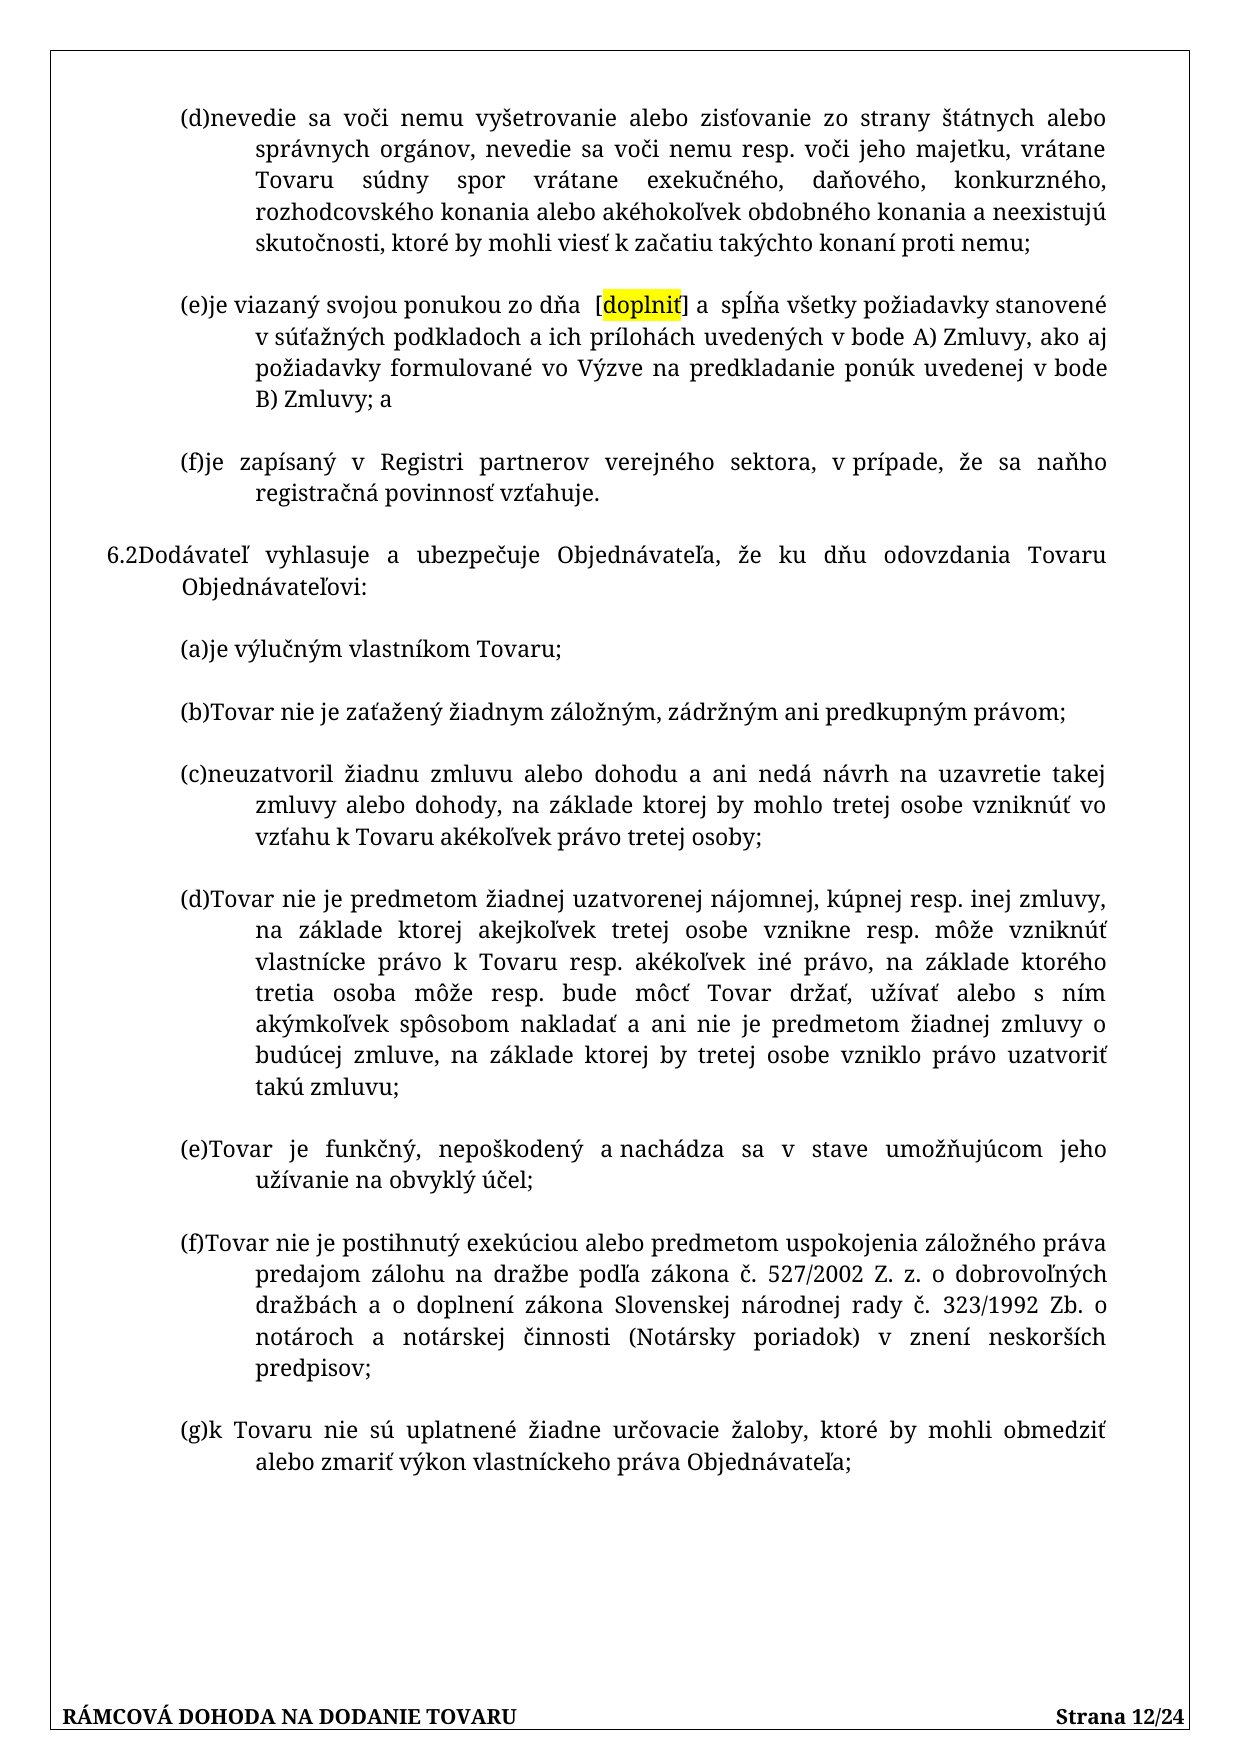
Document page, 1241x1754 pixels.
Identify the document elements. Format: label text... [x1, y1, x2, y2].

list Tovar nie je postihnutý exekúciou alebo predmetom uspokojenia záložného práva predajom zálohu na dražbe podľa zákona č. 527/2002 Z. z. o dobrovoľných dražbách a o doplnení zákona Slovenskej národnej rady č. 323/1992 Zb. o notároch a notárskej činnosti (Notársky poriadok) v znení neskorších predpisov; [180, 1227, 1108, 1383]
list je zapísaný v Registri partnerov verejného sektora, v prípade, že sa naňho registračná povinnosť vzťahuje. [180, 446, 1108, 508]
list nevedie sa voči nemu vyšetrovanie alebo zisťovanie zo strany štátnych alebo správnych orgánov, nevedie sa voči nemu resp. voči jeho majetku, vrátane Tovaru súdny spor vrátane exekučného, daňového, konkurzného, rozhodcovského konania alebo akéhokoľvek obdobného konania a neexistujú skutočnosti, ktoré by mohli viesť k začatiu takýchto konaní proti nemu; [180, 102, 1108, 258]
list je výlučným vlastníkom Tovaru; [180, 633, 1108, 664]
list neuzatvoril žiadnu zmluvu alebo dohodu a ani nedá návrh na uzavretie takej zmluvy alebo dohody, na základe ktorej by mohlo tretej osobe vzniknúť vo vzťahu k Tovaru akékoľvek právo tretej osoby; [180, 758, 1108, 852]
list k Tovaru nie sú uplatnené žiadne určovacie žaloby, ktoré by mohli obmedziť alebo zmariť výkon vlastníckeho práva Objednávateľa; [180, 1414, 1108, 1477]
list Tovar je funkčný, nepoškodený a nachádza sa v stave umožňujúcom jeho užívanie na obvyklý účel; [180, 1133, 1108, 1196]
list Tovar nie je zaťažený žiadnym záložným, zádržným ani predkupným právom; [180, 696, 1108, 727]
list je viazaný svojou ponukou zo dňa [doplniť] a spĺňa všetky požiadavky stanovené v súťažných podkladoch a ich prílohách uvedených v bode A) Zmluvy, ako aj požiadavky formulované vo Výzve na predkladanie ponúk uvedenej v bode B) Zmluvy; a [180, 289, 1108, 414]
list Dodávateľ vyhlasuje a ubezpečuje Objednávateľa, že ku dňu odovzdania Tovaru Objednávateľovi: [106, 539, 1108, 602]
list Tovar nie je predmetom žiadnej uzatvorenej nájomnej, kúpnej resp. inej zmluvy, na základe ktorej akejkoľvek tretej osobe vznikne resp. môže vzniknúť vlastnícke právo k Tovaru resp. akékoľvek iné právo, na základe ktorého tretia osoba môže resp. bude môcť Tovar držať, užívať alebo s ním akýmkoľvek spôsobom nakladať a ani nie je predmetom žiadnej zmluvy o budúcej zmluve, na základe ktorej by tretej osobe vzniklo právo uzatvoriť takú zmluvu; [180, 883, 1108, 1102]
